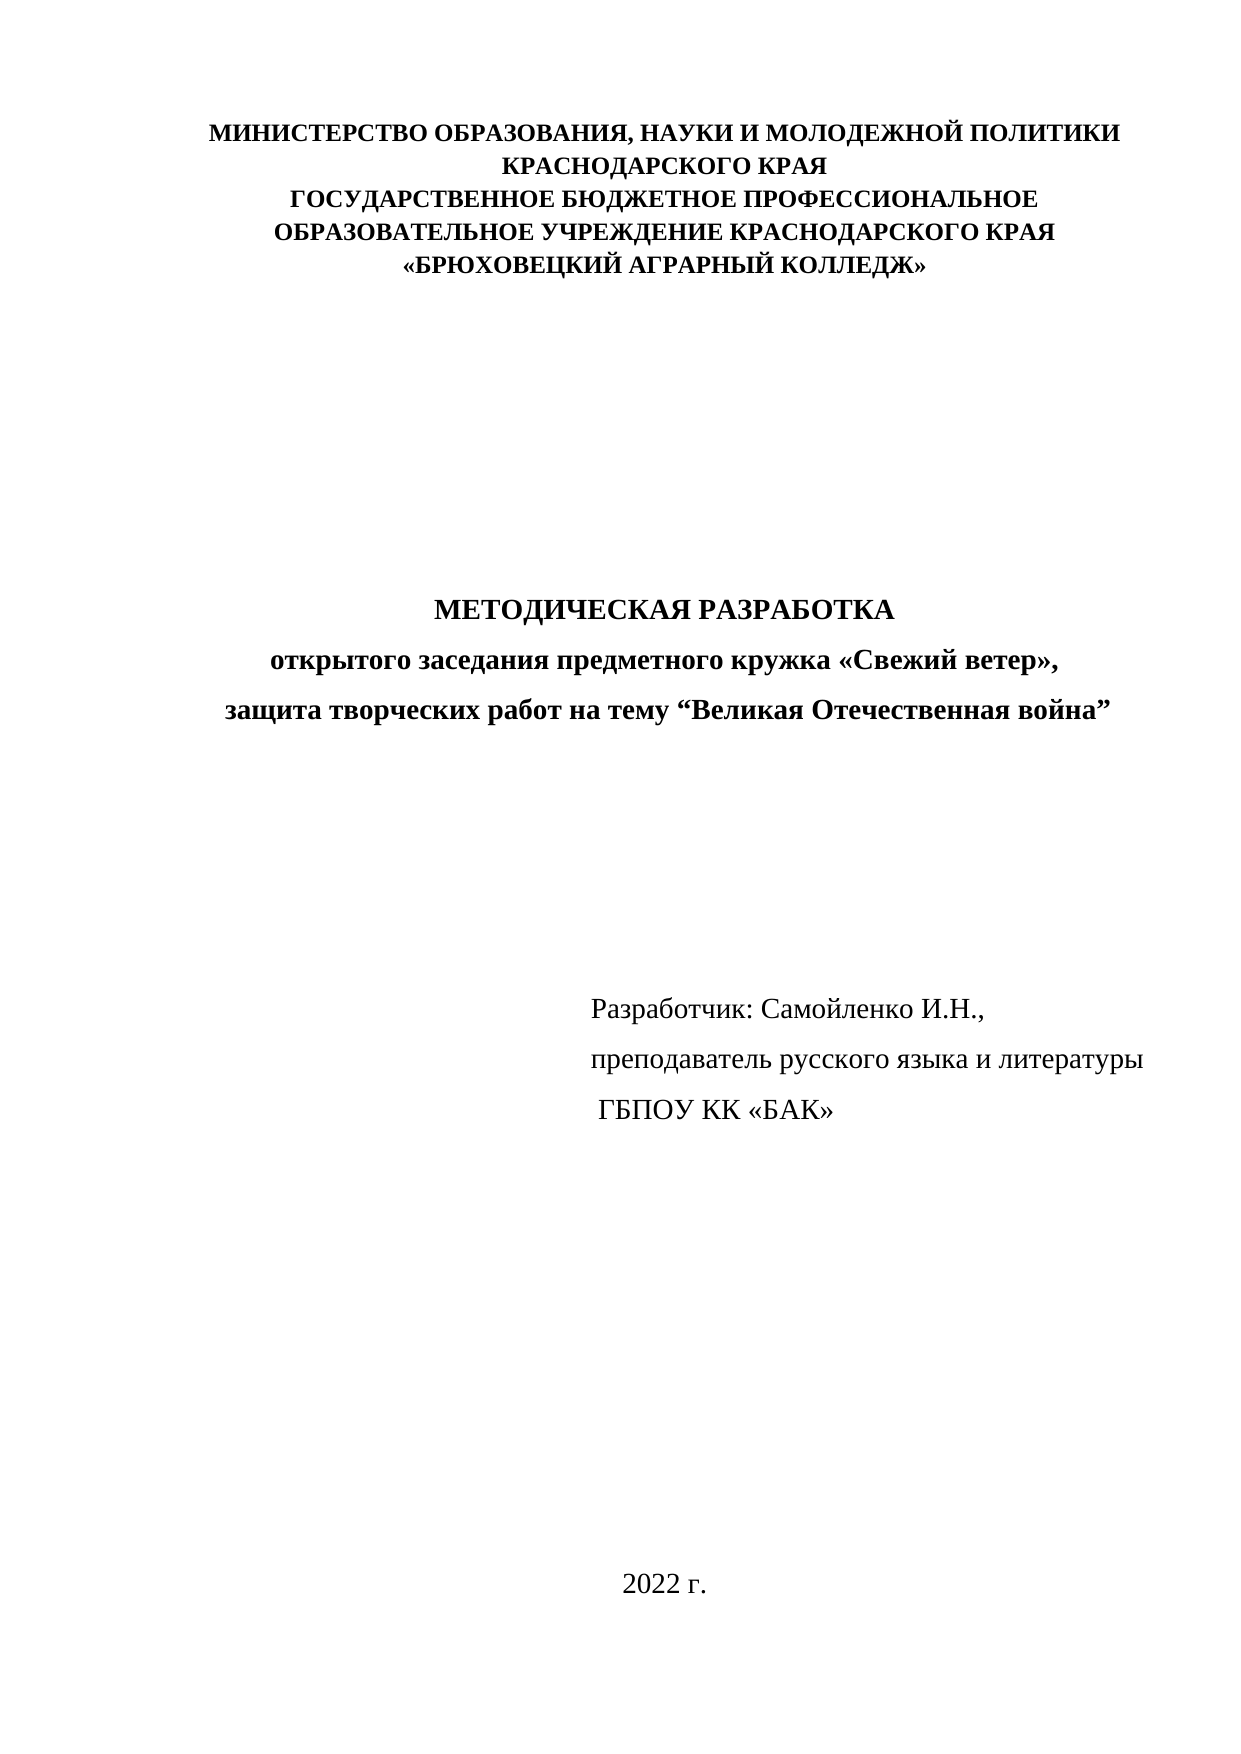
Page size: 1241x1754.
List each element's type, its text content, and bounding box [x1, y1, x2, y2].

text ГОСУДАРСТВЕННОЕ БЮДЖЕТНОЕ ПРОФЕССИОНАЛЬНОЕ [177, 184, 1152, 213]
text МИНИСТЕРСТВО ОБРАЗОВАНИЯ, НАУКИ И МОЛОДЕЖНОЙ ПОЛИТИКИ КРАСНОДАРСКОГО КРАЯ [177, 118, 1152, 180]
text ОБРАЗОВАТЕЛЬНОЕ УЧРЕЖДЕНИЕ КРАСНОДАРСКОГО КРАЯ [177, 217, 1152, 246]
text открытого заседания предметного кружка «Свежий ветер», [177, 642, 1152, 676]
text «БРЮХОВЕЦКИЙ АГРАРНЫЙ КОЛЛЕДЖ» [177, 250, 1152, 279]
text МЕТОДИЧЕСКАЯ РАЗРАБОТКА [177, 592, 1152, 625]
text ГБПОУ КК «БАК» [591, 1092, 1152, 1125]
text 2022 г. [177, 1566, 1152, 1600]
text преподаватель русского языка и литературы [591, 1042, 1152, 1075]
text защита творческих работ на тему “Великая Отечественная война” [177, 692, 1152, 726]
text Разработчик: Самойленко И.Н., [591, 991, 1152, 1025]
